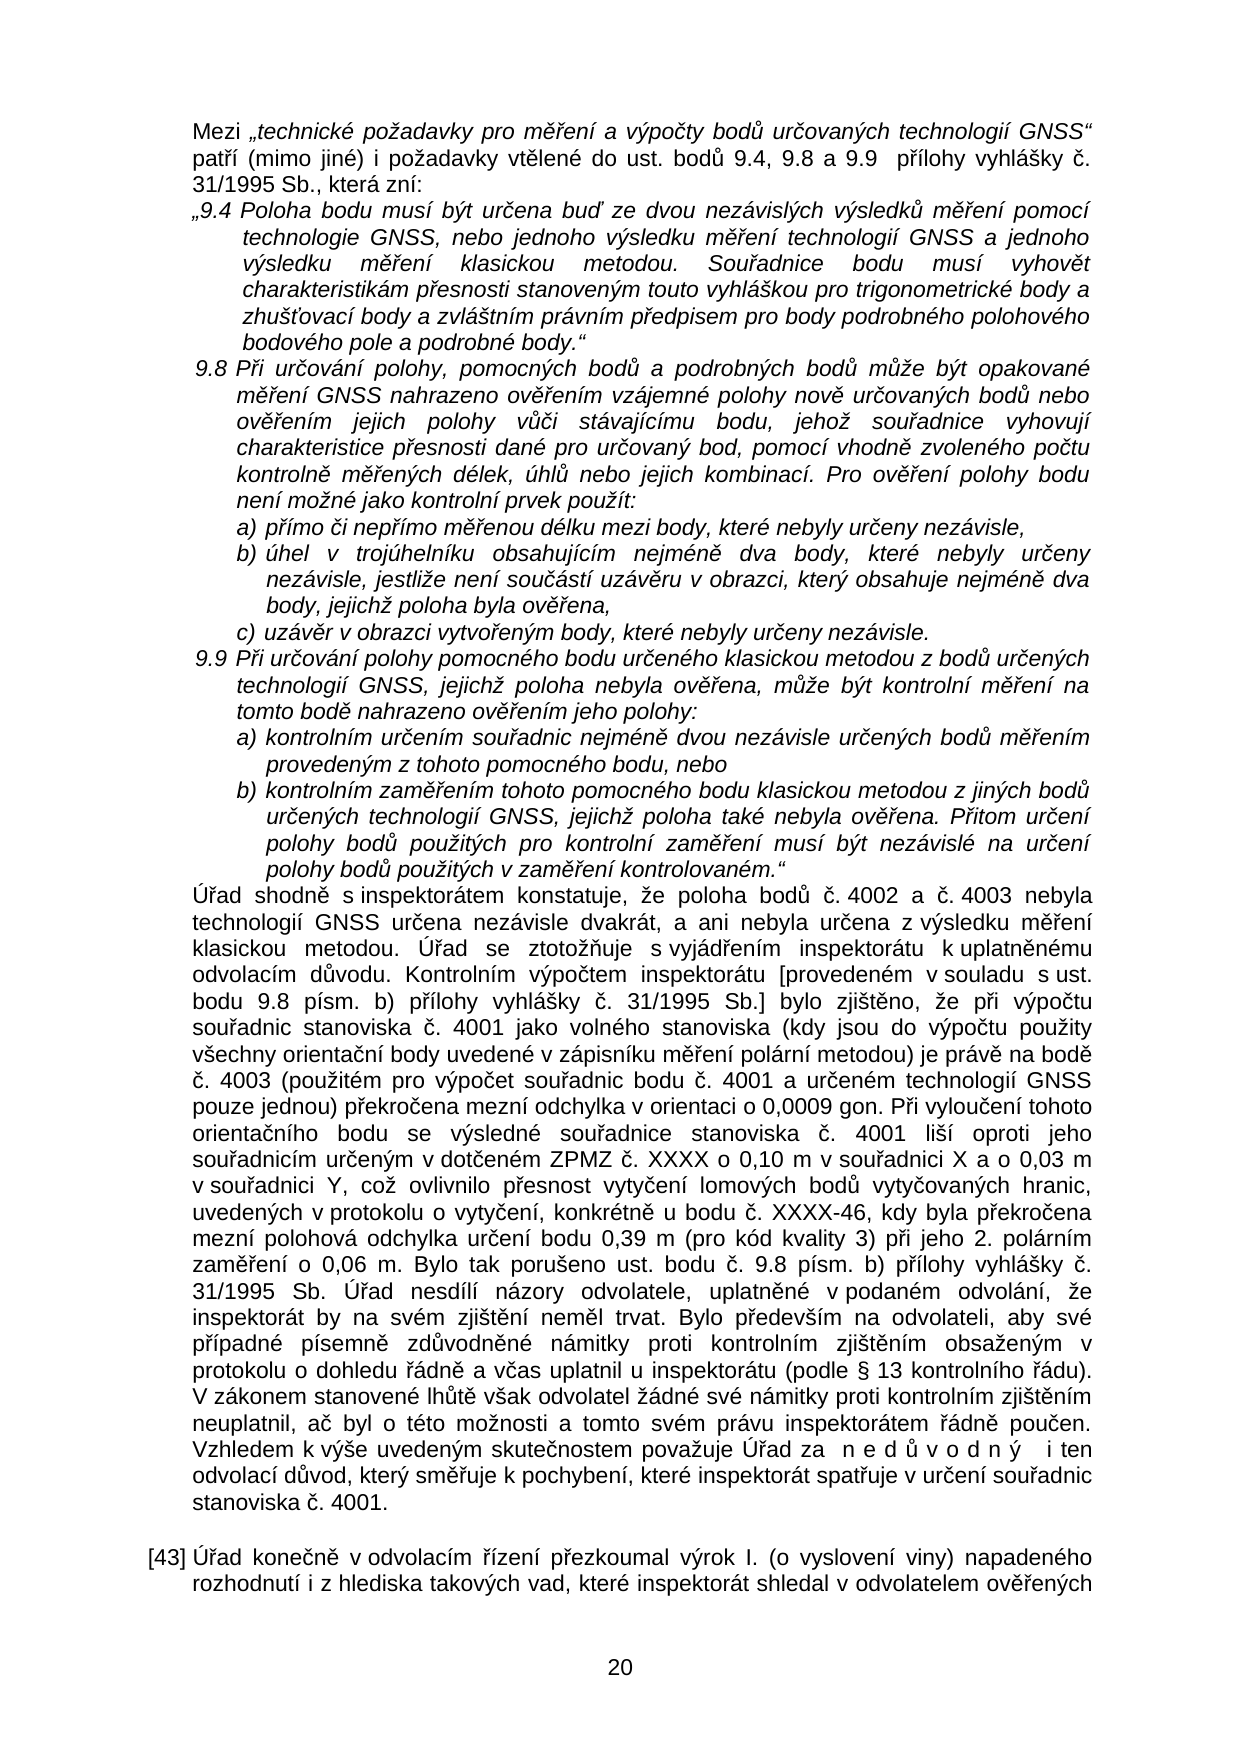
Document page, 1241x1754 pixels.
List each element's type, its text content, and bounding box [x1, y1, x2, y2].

text Mezi „technické požadavky pro měření a výpočty bodů určovaných technologií GNSS“ patří (mimo jiné) i požadavky vtělené do ust. bodů 9.4, 9.8 a 9.9 přílohy vyhlášky č. 31/1995 Sb., která zní: [192, 118, 1092, 197]
text a) kontrolním určením souřadnic nejméně dvou nezávisle určených bodů měřením provedeným z tohoto pomocného bodu, nebo [236, 724, 1092, 777]
text 9.8 Při určování polohy, pomocných bodů a podrobných bodů může být opakované měření GNSS nahrazeno ověřením vzájemné polohy nově určovaných bodů nebo ověřením jejich polohy vůči stávajícímu bodu, jehož souřadnice vyhovují charakteristice přesnosti dané pro určovaný bod, pomocí vhodně zvoleného počtu kontrolně měřených délek, úhlů nebo jejich kombinací. Pro ověření polohy bodu není možné jako kontrolní prvek použít: [195, 355, 1092, 513]
text „9.4 Poloha bodu musí být určena buď ze dvou nezávislých výsledků měření pomocí technologie GNSS, nebo jednoho výsledku měření technologií GNSS a jednoho výsledku měření klasickou metodou. Souřadnice bodu musí vyhovět charakteristikám přesnosti stanoveným touto vyhláškou pro trigonometrické body a zhušťovací body a zvláštním právním předpisem pro body podrobného polohového bodového pole a podrobné body.“ [192, 197, 1092, 355]
text c) uzávěr v obrazci vytvořeným body, které nebyly určeny nezávisle. [236, 619, 1092, 645]
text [148, 1544, 1092, 1597]
text b) kontrolním zaměřením tohoto pomocného bodu klasickou metodou z jiných bodů určených technologií GNSS, jejichž poloha také nebyla ověřena. Přitom určení polohy bodů použitých pro kontrolní zaměření musí být nezávislé na určení polohy bodů použitých v zaměření kontrolovaném.“ [236, 777, 1092, 882]
text 9.9 Při určování polohy pomocného bodu určeného klasickou metodou z bodů určených technologií GNSS, jejichž poloha nebyla ověřena, může být kontrolní měření na tomto bodě nahrazeno ověřením jeho polohy: [195, 645, 1092, 724]
text b) úhel v trojúhelníku obsahujícím nejméně dva body, které nebyly určeny nezávisle, jestliže není součástí uzávěru v obrazci, který obsahuje nejméně dva body, jejichž poloha byla ověřena, [236, 540, 1092, 619]
text a) přímo či nepřímo měřenou délku mezi body, které nebyly určeny nezávisle, [236, 513, 1092, 540]
text Úřad shodně s inspektorátem konstatuje, že poloha bodů č. 4002 a č. 4003 nebyla technologií GNSS určena nezávisle dvakrát, a ani nebyla určena z výsledku měření klasickou metodou. Úřad se ztotožňuje s vyjádřením inspektorátu k uplatněnému odvolacím důvodu. Kontrolním výpočtem inspektorátu [provedeném v souladu s ust. bodu 9.8 písm. b) přílohy vyhlášky č. 31/1995 Sb.] bylo zjištěno, že při výpočtu souřadnic stanoviska č. 4001 jako volného stanoviska (kdy jsou do výpočtu použity všechny orientační body uvedené v zápisníku měření polární metodou) je právě na bodě č. 4003 (použitém pro výpočet souřadnic bodu č. 4001 a určeném technologií GNSS pouze jednou) překročena mezní odchylka v orientaci o 0,0009 gon. Při vyloučení tohoto orientačního bodu se výsledné souřadnice stanoviska č. 4001 liší oproti jeho souřadnicím určeným v dotčeném ZPMZ č. XXXX o 0,10 m v souřadnici X a o 0,03 m v souřadnici Y, což ovlivnilo přesnost vytyčení lomových bodů vytyčovaných hranic, uvedených v protokolu o vytyčení, konkrétně u bodu č. XXXX-46, kdy byla překročena mezní polohová odchylka určení bodu 0,39 m (pro kód kvality 3) při jeho 2. polárním zaměření o 0,06 m. Bylo tak porušeno ust. bodu č. 9.8 písm. b) přílohy vyhlášky č. 31/1995 Sb. Úřad nesdílí názory odvolatele, uplatněné v podaném odvolání, že inspektorát by na svém zjištění neměl trvat. Bylo především na odvolateli, aby své případné písemně zdůvodněné námitky proti kontrolním zjištěním obsaženým v protokolu o dohledu řádně a včas uplatnil u inspektorátu (podle § 13 kontrolního řádu). V zákonem stanovené lhůtě však odvolatel žádné své námitky proti kontrolním zjištěním neuplatnil, ač byl o této možnosti a tomto svém právu inspektorátem řádně poučen. Vzhledem k výše uvedeným skutečnostem považuje Úřad za nedůvodný i ten odvolací důvod, který směřuje k pochybení, které inspektorát spatřuje v určení souřadnic stanoviska č. 4001. [192, 882, 1092, 1515]
